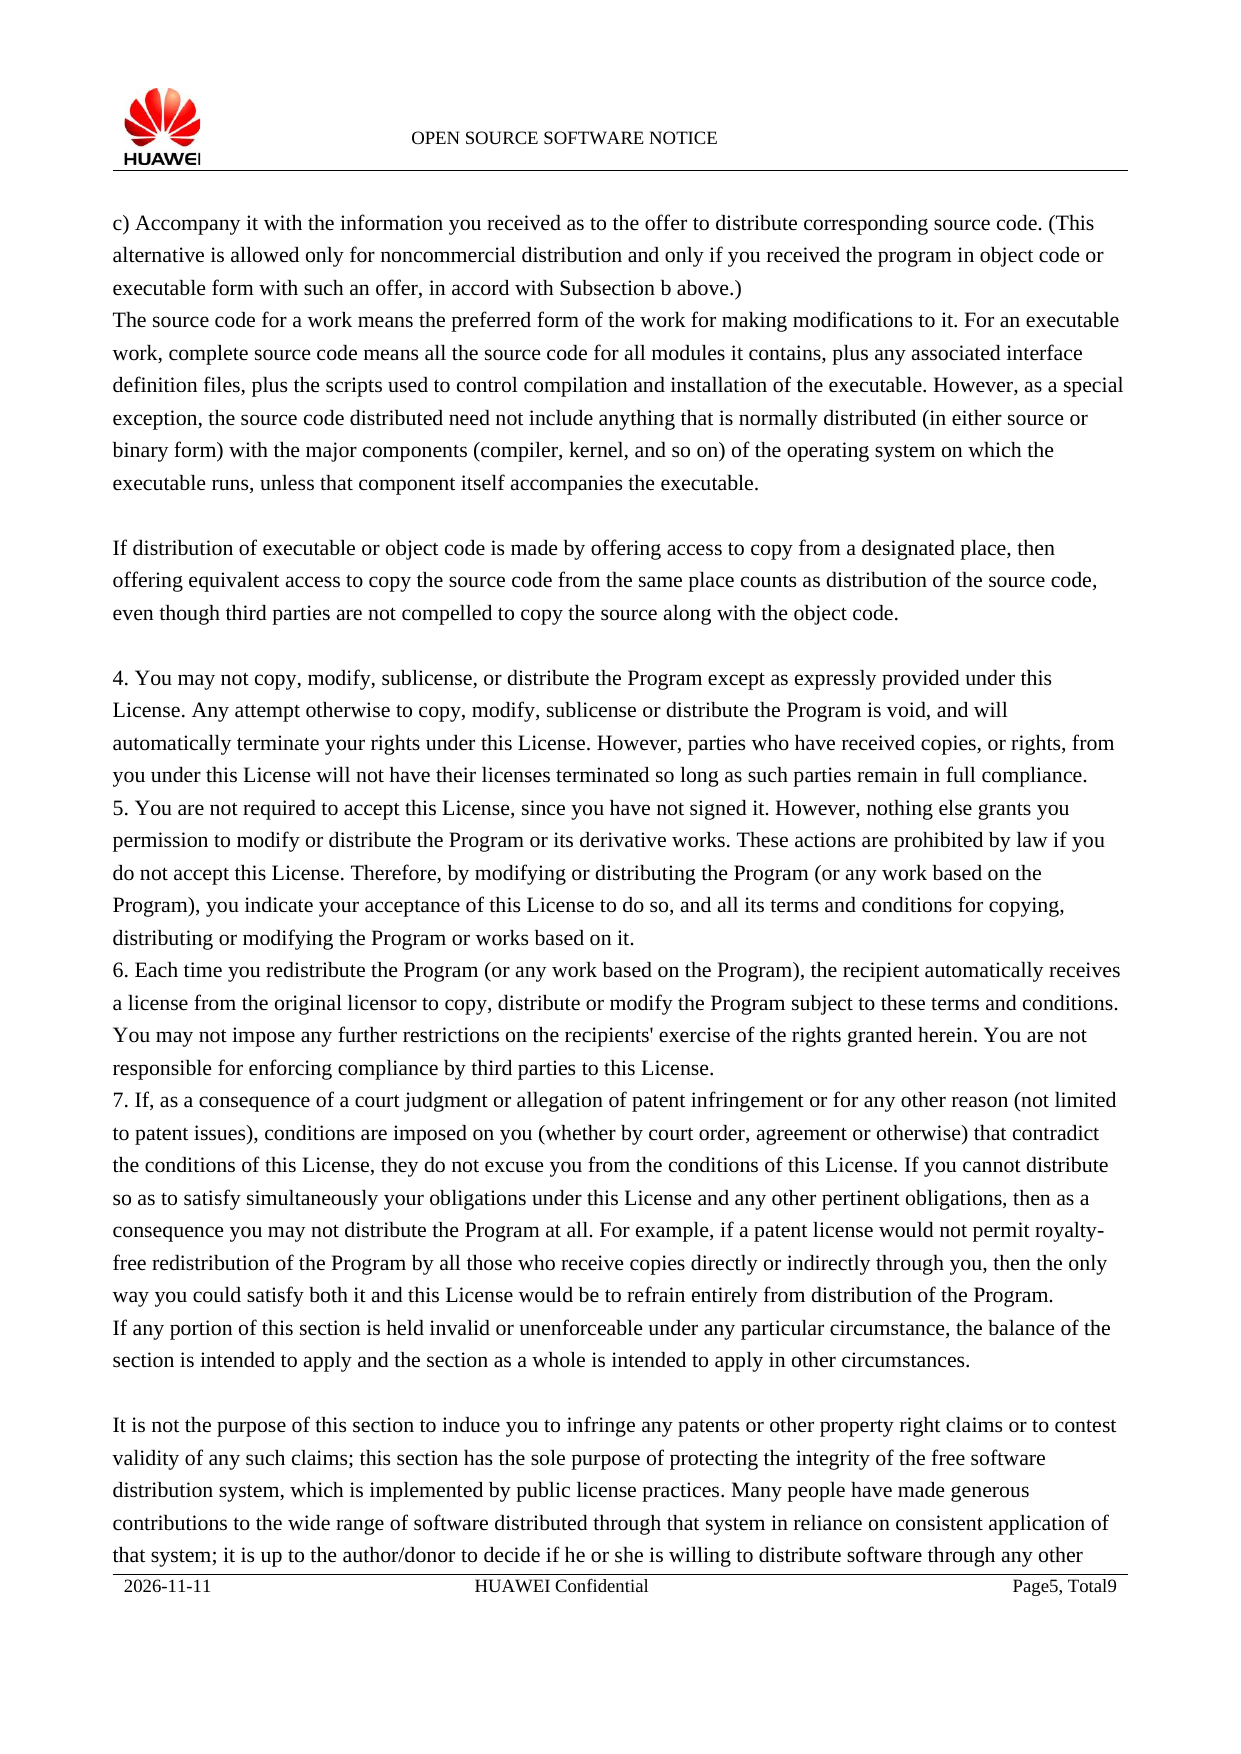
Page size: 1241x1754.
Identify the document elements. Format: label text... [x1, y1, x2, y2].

picture [124, 88, 201, 165]
